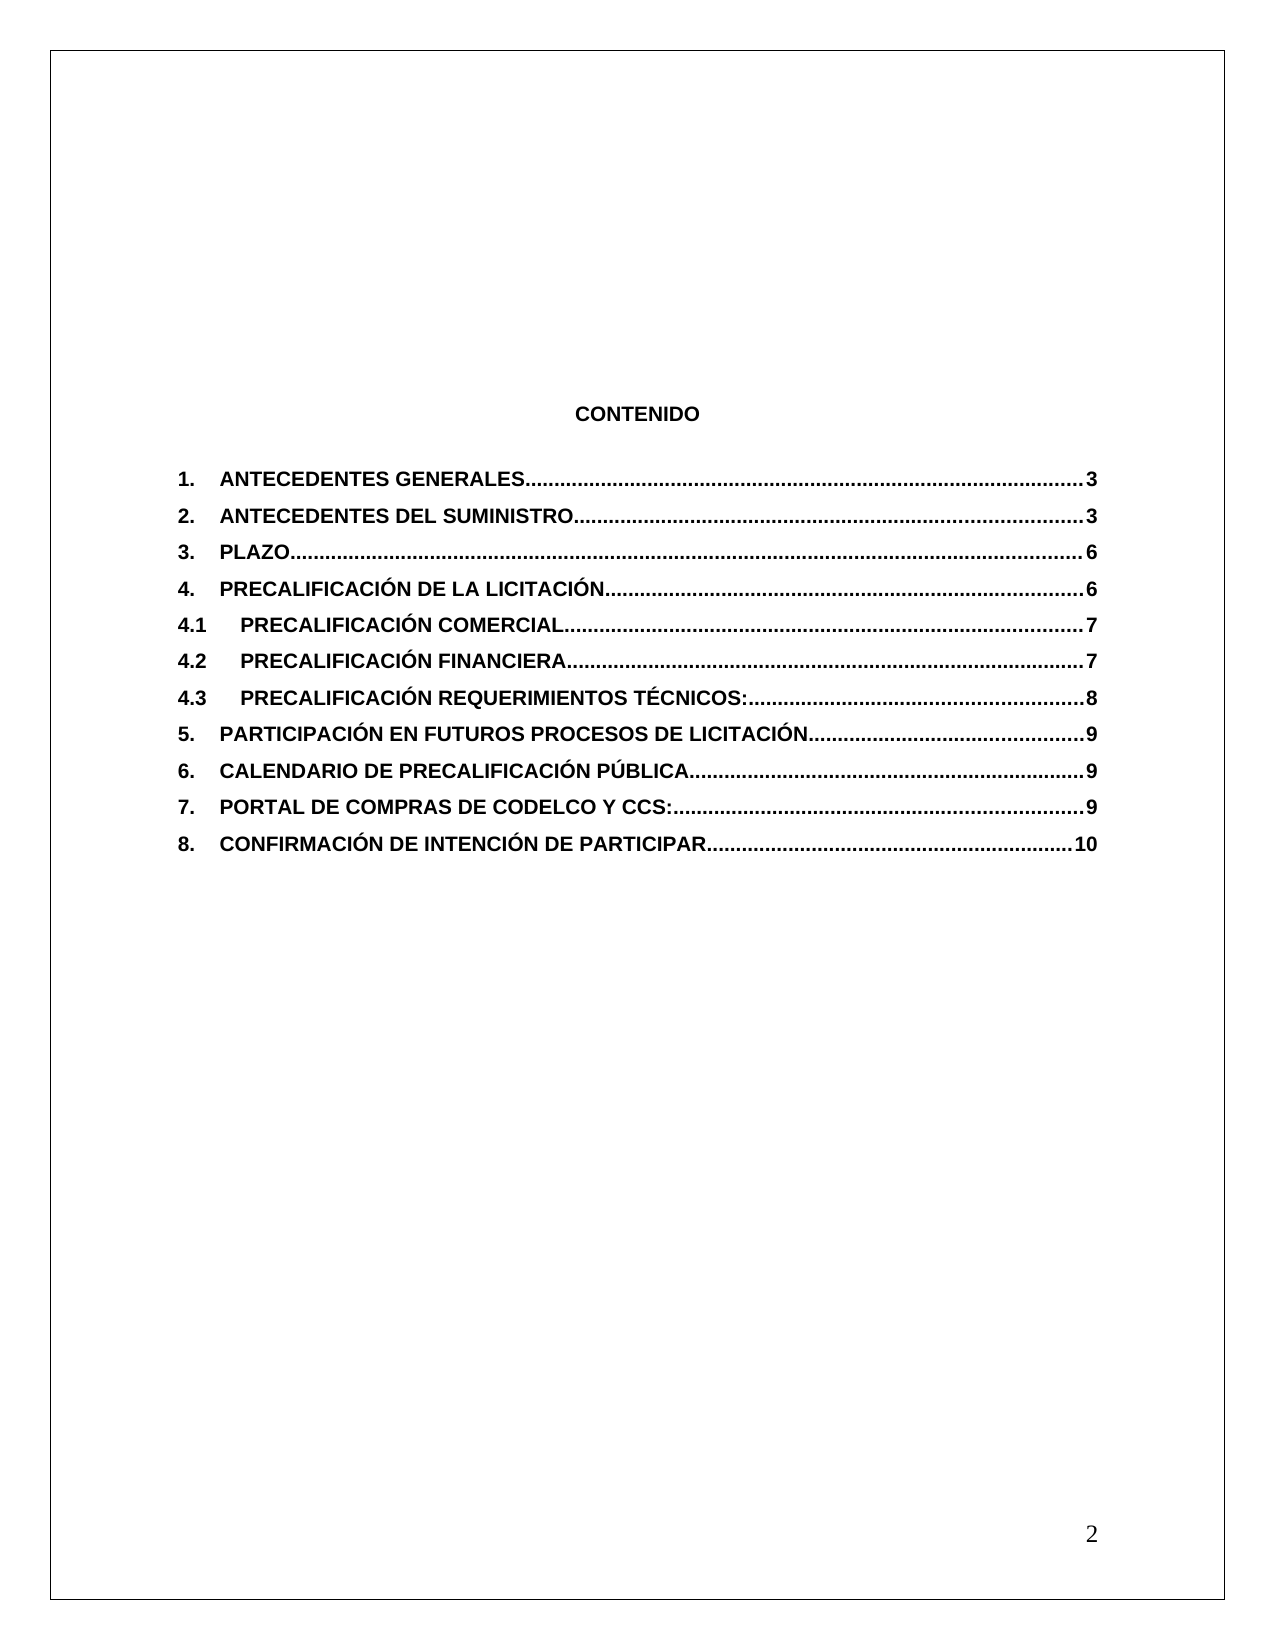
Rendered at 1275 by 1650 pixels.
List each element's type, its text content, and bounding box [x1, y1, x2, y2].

text 5. PARTICIPACIÓN EN FUTUROS PROCESOS DE LICITACIÓN 9 [177, 722, 1098, 746]
text 7. PORTAL DE COMPRAS DE CODELCO Y CCS: 9 [177, 795, 1098, 819]
text 1. ANTECEDENTES GENERALES 3 [177, 467, 1098, 491]
text 6. CALENDARIO DE PRECALIFICACIÓN PÚBLICA 9 [177, 759, 1098, 783]
text 2. ANTECEDENTES DEL SUMINISTRO 3 [177, 503, 1098, 527]
text 4.3 PRECALIFICACIÓN REQUERIMIENTOS TÉCNICOS: 8 [177, 686, 1098, 710]
text CONTENIDO [177, 402, 1098, 426]
text 8. CONFIRMACIÓN DE INTENCIÓN DE PARTICIPAR 10 [177, 832, 1098, 856]
text 4.1 PRECALIFICACIÓN COMERCIAL 7 [177, 613, 1098, 637]
text 4.2 PRECALIFICACIÓN FINANCIERA 7 [177, 649, 1098, 673]
text 4. PRECALIFICACIÓN DE LA LICITACIÓN 6 [177, 576, 1098, 600]
text 3. PLAZO 6 [177, 540, 1098, 564]
